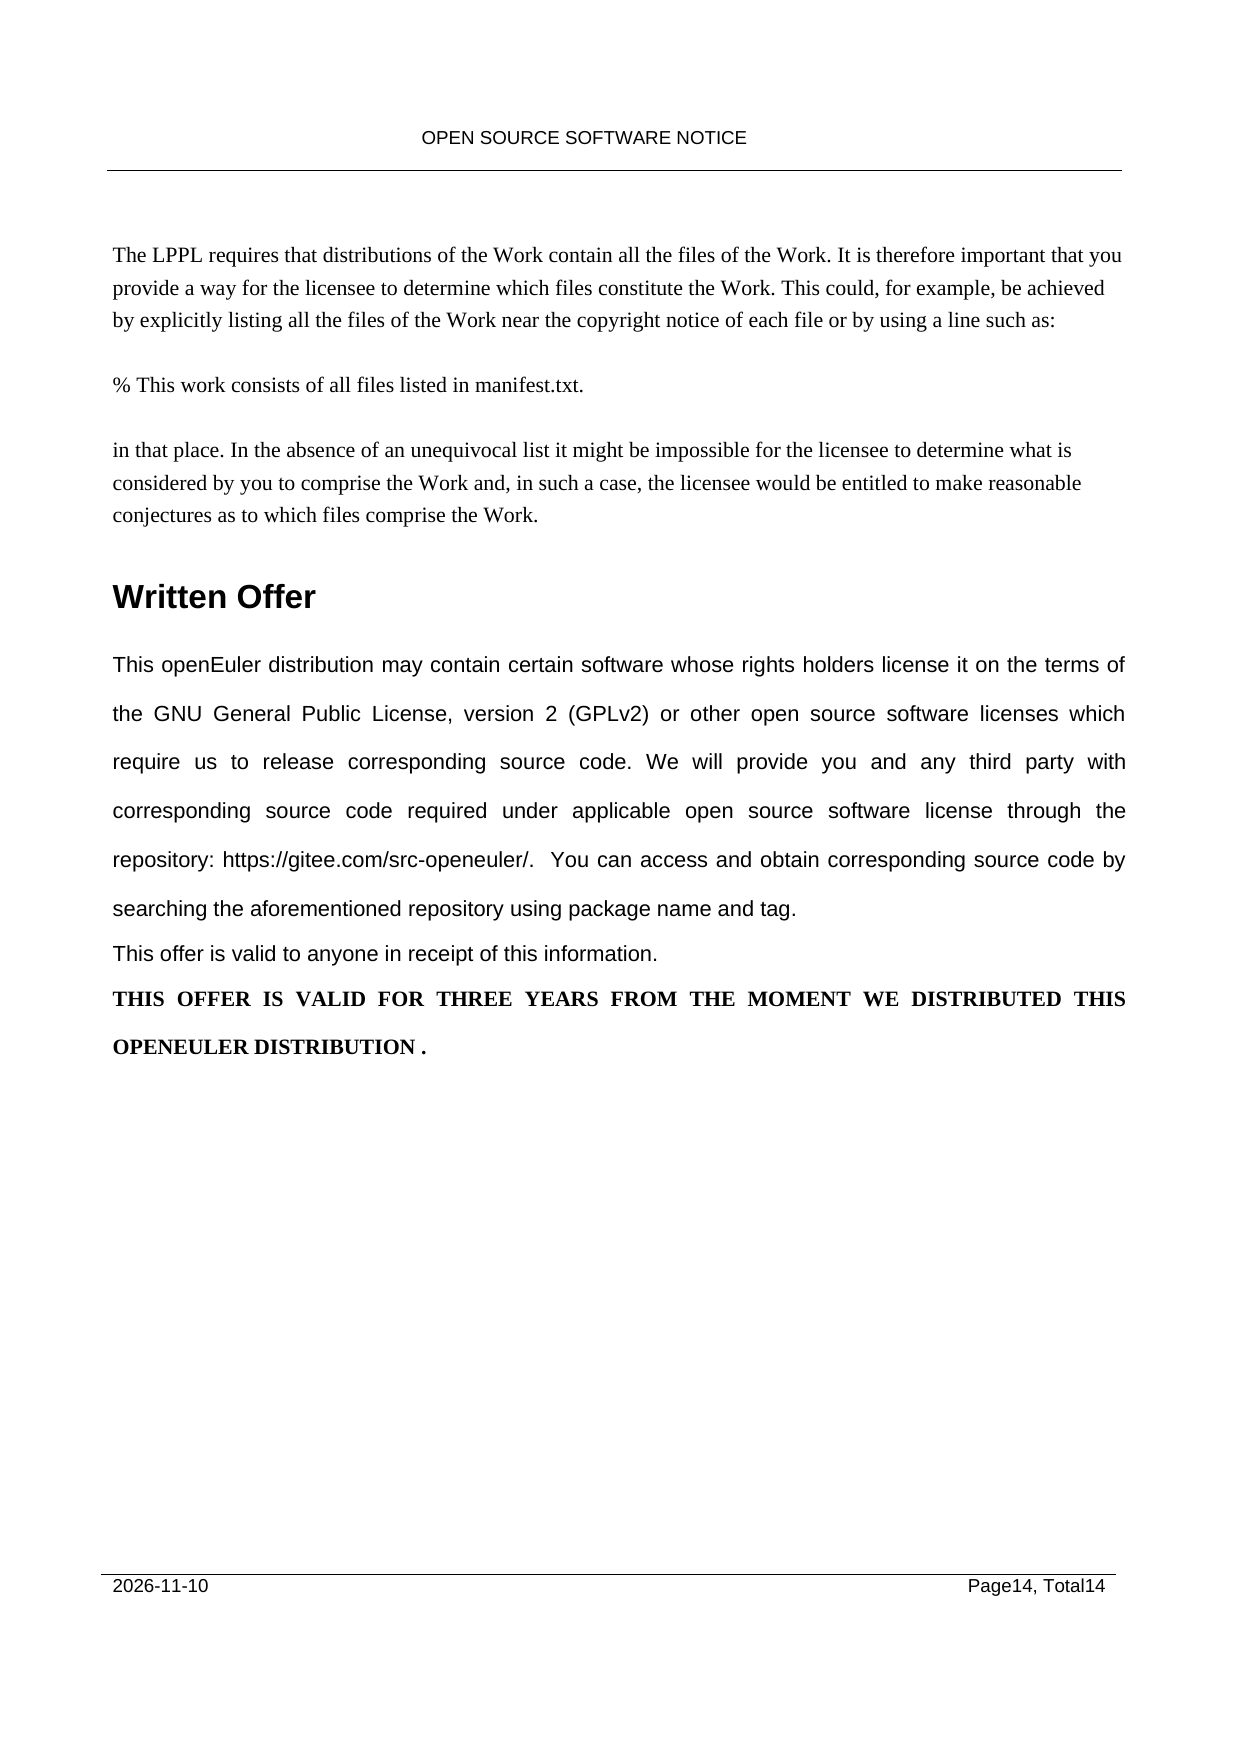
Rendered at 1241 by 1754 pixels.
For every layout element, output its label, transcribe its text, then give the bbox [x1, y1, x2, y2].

text The LPPL requires that distributions of the Work contain all the files of the Work. It is therefore important that you provide a way for the licensee to determine which files constitute the Work. This could, for example, be achieved by explicitly listing all the files of the Work near the copyright notice of each file or by using a line such as: [112, 239, 1128, 336]
text This offer is valid to anyone in receipt of this information. [112, 937, 1128, 969]
text Written Offer [112, 564, 1128, 629]
text THIS OFFER IS VALID FOR THREE YEARS FROM THE MOMENT WE DISTRIBUTED THIS OPENEULER DISTRIBUTION . [112, 982, 1128, 1063]
text % This work consists of all files listed in manifest.txt. [112, 369, 1128, 401]
text in that place. In the absence of an unequivocal list it might be impossible for the licensee to determine what is considered by you to comprise the Work and, in such a case, the licensee would be entitled to make reasonable conjectures as to which files comprise the Work. [112, 434, 1128, 564]
text This openEuler distribution may contain certain software whose rights holders license it on the terms of the GNU General Public License, version 2 (GPLv2) or other open source software licenses which require us to release corresponding source code. We will provide you and any third party with corresponding source code required under applicable open source software license through the repository: https://gitee.com/src-openeuler/. You can access and obtain corresponding source code by searching the aforementioned repository using package name and tag. [112, 648, 1128, 924]
